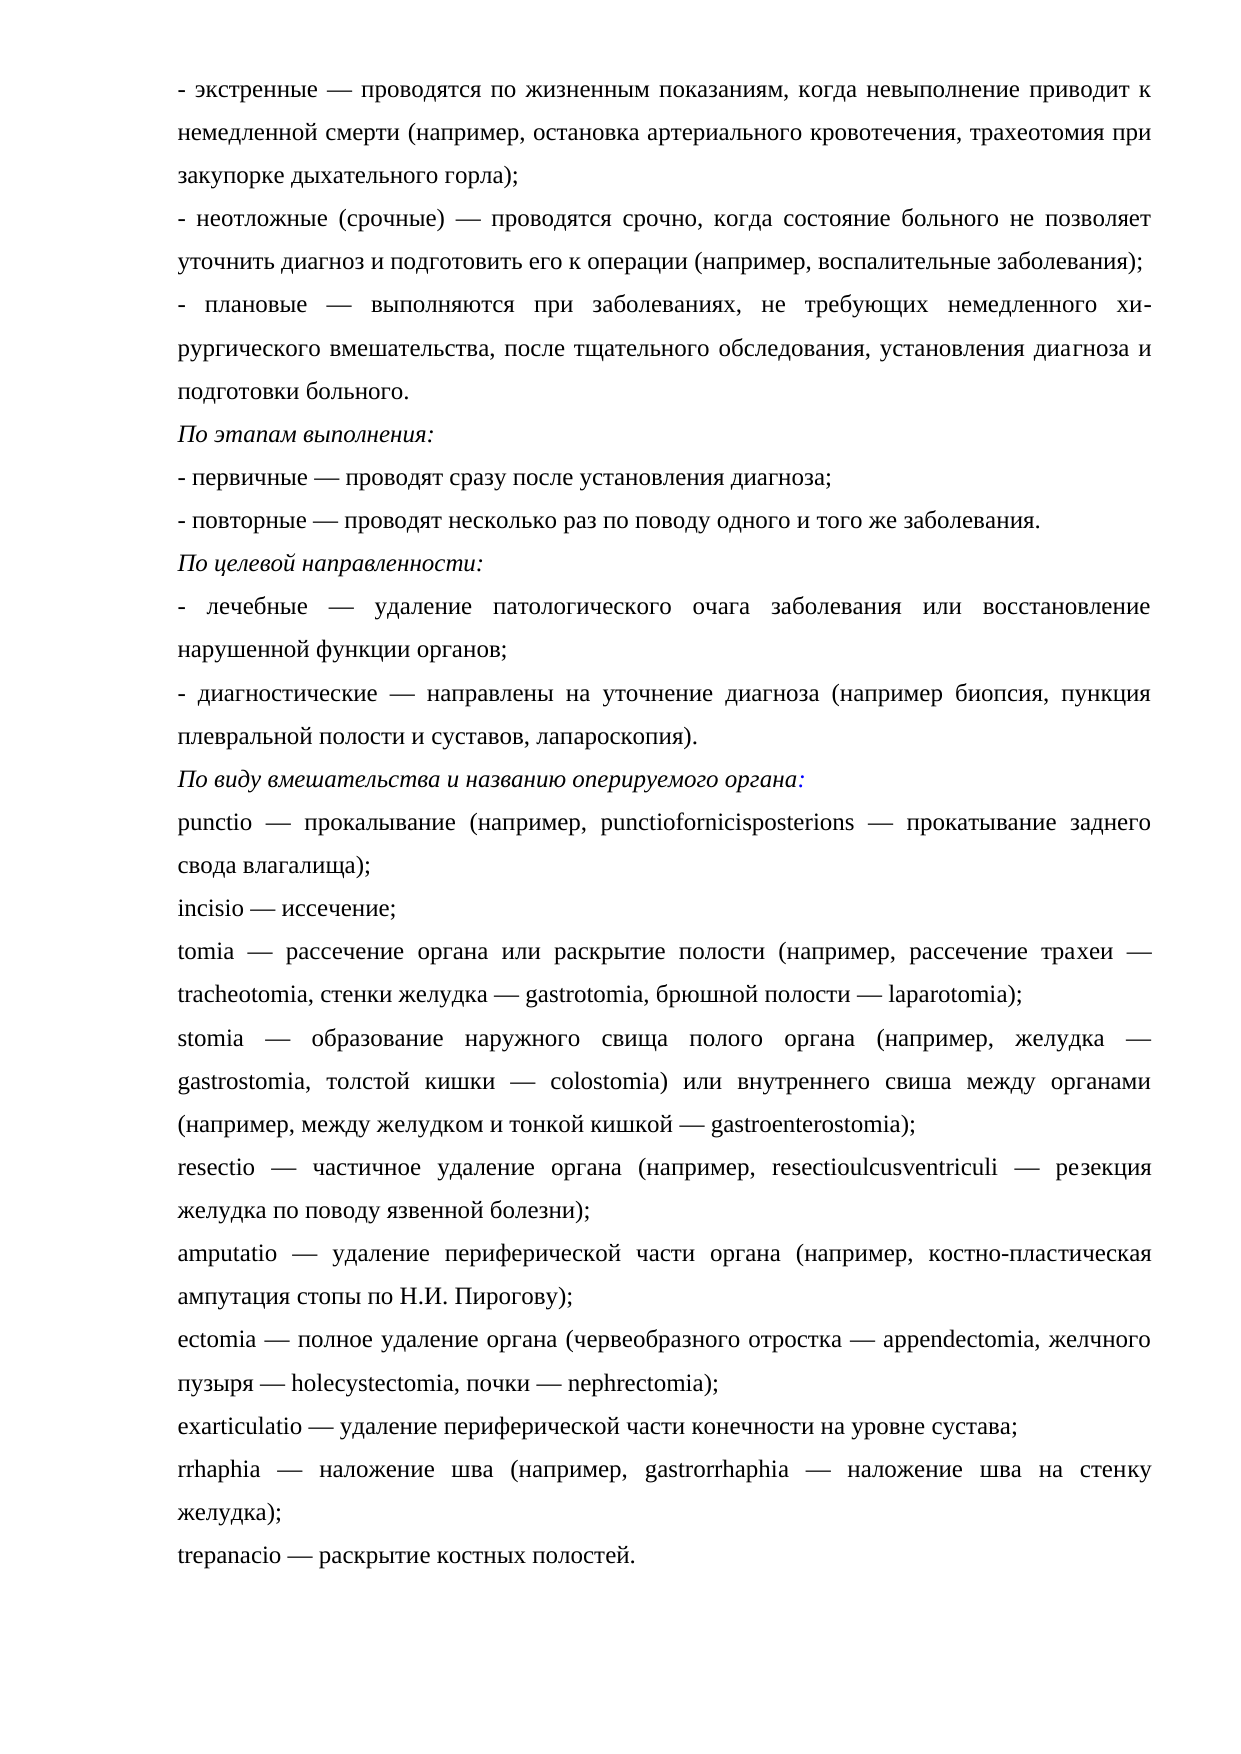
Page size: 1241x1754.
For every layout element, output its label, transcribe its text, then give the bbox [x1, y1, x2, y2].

text По виду вмешательства и названию оперируемого органа: [177, 764, 1152, 793]
text punctio — прокалывание (например, punctiofornicisposterions — прокатывание заднего свода влагалища); [177, 807, 1152, 879]
text amputatio — удаление периферической части органа (например, костно-пластическая ампутация стопы по Н.И. Пирогову); [177, 1238, 1152, 1310]
text resectio — частичное удаление органа (например, resectioulcusventriculi — резекция желудка по поводу язвенной болезни); [177, 1152, 1152, 1224]
text ectomia — полное удаление органа (червеобразного отростка — appendectomia, желчного пузыря — holecystectomia, почки — nephrectomia); [177, 1324, 1152, 1396]
text - первичные — проводят сразу после установления диагноза; [177, 462, 1152, 491]
text rrhaphia — наложение шва (например, gastrorrhaphia — наложение шва на стенку желудка); [177, 1454, 1152, 1526]
text По целевой направленности: [177, 548, 1152, 577]
text - экстренные — проводятся по жизненным показаниям, когда невыполнение приводит к немедленной смерти (например, остановка артериального кровотечения, трахеотомия при закупорке дыхательного горла); [177, 74, 1152, 189]
text - повторные — проводят несколько раз по поводу одного и того же заболевания. [177, 505, 1152, 534]
text - неотложные (срочные) — проводятся срочно, когда состояние больного не позволяет уточнить диагноз и подготовить его к операции (например, воспалительные заболевания); [177, 203, 1152, 275]
text incisio — иссечение; [177, 893, 1152, 922]
text - плановые — выполняются при заболеваниях, не требующих немедленного хирургического вмешательства, после тщательного обследования, установления диагноза и подготовки больного. [177, 289, 1152, 404]
text По этапам выполнения: [177, 419, 1152, 448]
text - лечебные — удаление патологического очага заболевания или восстановление нарушенной функции органов; [177, 591, 1152, 663]
text tomia — рассечение органа или раскрытие полости (например, рассечение трахеи — tracheotomia, стенки желудка — gastrotomia, брюшной полости — laparotomia); [177, 936, 1152, 1008]
text trepanacio — раскрытие костных полостей. [177, 1540, 1152, 1569]
text exarticulatio — удаление периферической части конечности на уровне сустава; [177, 1411, 1152, 1439]
text stomia — образование наружного свища полого органа (например, желудка — gastrostomia, толстой кишки — colostomia) или внутреннего свиша между органами (например, между желудком и тонкой кишкой — gastroenterostomia); [177, 1023, 1152, 1138]
text - диагностические — направлены на уточнение диагноза (например биопсия, пункция плевральной полости и суставов, лапароскопия). [177, 678, 1152, 749]
